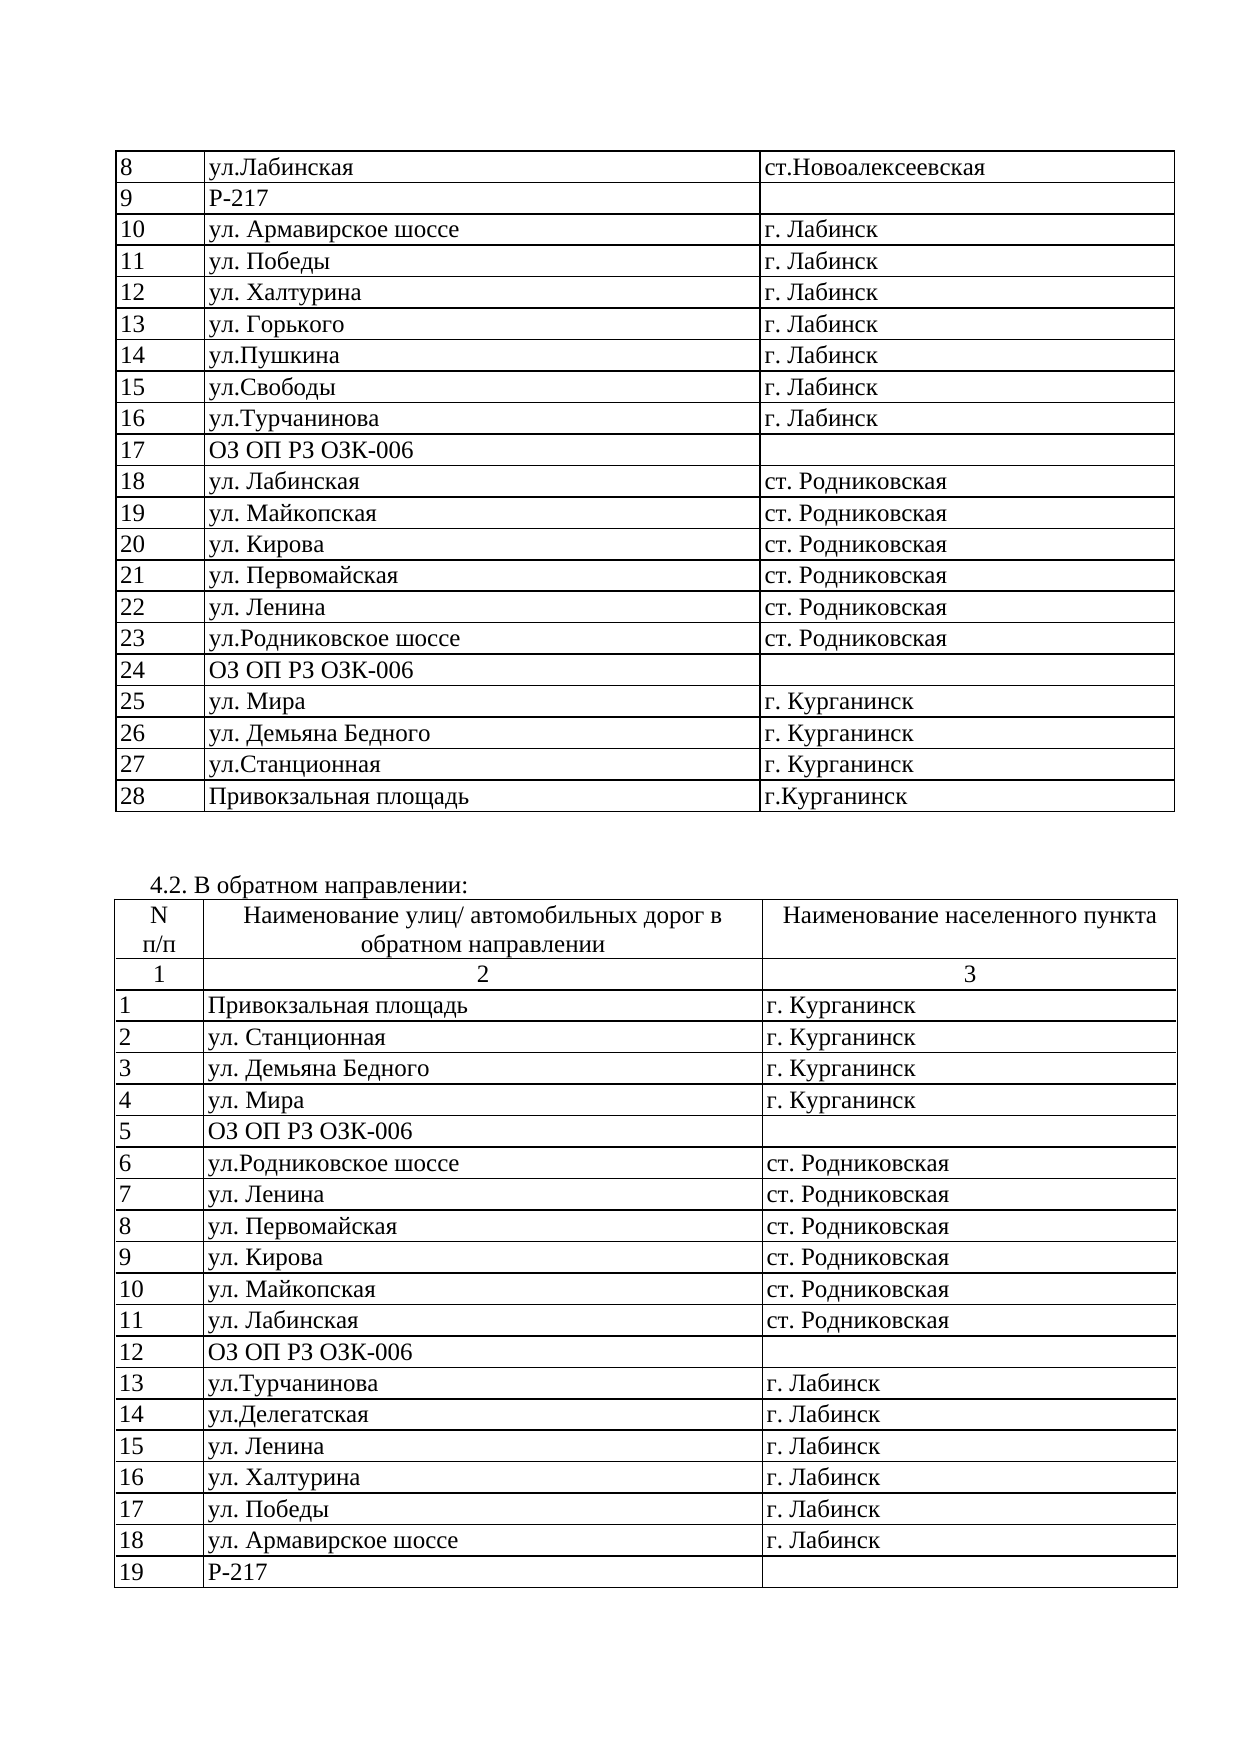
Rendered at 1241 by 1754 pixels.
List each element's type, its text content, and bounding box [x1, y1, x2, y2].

table_cell ул. Мира [205, 686, 759, 716]
table_cell 9 [115, 1242, 203, 1272]
table_cell ул. Армавирское шоссе [205, 215, 759, 244]
table_cell 21 [117, 561, 204, 590]
table_cell ул. Майкопская [204, 1274, 762, 1303]
table_cell ул. Станционная [204, 1022, 762, 1052]
table_cell ул.Родниковское шоссе [204, 1148, 762, 1178]
table_cell ст. Родниковская [761, 623, 1174, 653]
table_cell ул. Армавирское шоссе [204, 1525, 762, 1555]
table_cell г. Лабинск [761, 340, 1174, 370]
table_cell ст. Родниковская [761, 498, 1174, 527]
table_cell 3 [115, 1053, 203, 1083]
table_cell г. Лабинск [761, 403, 1174, 433]
table_cell ул. Горького [205, 309, 759, 339]
table_cell ул. Демьяна Бедного [204, 1053, 762, 1083]
table_cell г. Лабинск [763, 1461, 1177, 1492]
table_cell 25 [117, 686, 204, 716]
table_cell [763, 1115, 1177, 1146]
table_cell 16 [117, 403, 204, 433]
table_cell ОЗ ОП РЗ ОЗК-006 [204, 1337, 762, 1366]
table_cell ст. Родниковская [763, 1178, 1177, 1209]
table_cell 8 [117, 152, 204, 181]
table_cell ст. Родниковская [761, 529, 1174, 559]
table_cell ул. Лабинская [205, 466, 759, 496]
table_header Наименование населенного пункта [763, 900, 1177, 957]
table_cell 19 [115, 1556, 203, 1587]
table_cell 1 [115, 959, 203, 989]
table_cell ст. Родниковская [763, 1272, 1177, 1303]
table_cell ул. Первомайская [204, 1211, 762, 1241]
table_cell ул. Победы [205, 246, 759, 276]
table_header N п/п [115, 900, 203, 957]
table_cell ул. Майкопская [205, 498, 759, 527]
table_cell [761, 655, 1174, 685]
table_cell Привокзальная площадь [205, 781, 759, 811]
table_cell [761, 183, 1174, 213]
table_cell 17 [117, 435, 204, 464]
table_cell 14 [115, 1399, 203, 1429]
table_cell ст. Родниковская [761, 592, 1174, 622]
table_cell ул.Станционная [205, 749, 759, 779]
table_cell г. Курганинск [763, 989, 1177, 1020]
table_cell 24 [117, 655, 204, 685]
table_cell г. Лабинск [763, 1398, 1177, 1429]
table_cell 12 [117, 277, 204, 307]
table_cell 13 [115, 1368, 203, 1398]
table_cell 11 [117, 246, 204, 276]
table_cell 27 [117, 749, 204, 779]
table_cell ул. Кирова [204, 1242, 762, 1272]
table_cell 6 [115, 1147, 203, 1178]
table_cell ОЗ ОП РЗ ОЗК-006 [204, 1116, 762, 1146]
table_cell 13 [117, 309, 204, 339]
table_cell Привокзальная площадь [204, 991, 762, 1020]
table_cell 28 [117, 781, 204, 811]
table_cell ул. Ленина [204, 1179, 762, 1209]
table_cell 26 [117, 718, 204, 748]
table_cell 2 [115, 1021, 203, 1052]
table_cell 19 [117, 498, 204, 527]
table_cell 15 [117, 372, 204, 402]
table_cell ул.Турчанинова [204, 1368, 762, 1398]
table_cell 8 [115, 1210, 203, 1241]
table_cell ул.Пушкина [205, 340, 759, 370]
table_cell ст.Новоалексеевская [761, 152, 1174, 181]
table_cell 9 [117, 183, 204, 213]
table_cell 1 [115, 990, 203, 1020]
table_cell ул. Первомайская [205, 561, 759, 590]
table_cell 11 [115, 1305, 203, 1335]
table_cell ул.Родниковское шоссе [205, 623, 759, 653]
table_cell г. Лабинск [763, 1429, 1177, 1461]
table_cell г. Курганинск [763, 1083, 1177, 1115]
table_cell 20 [117, 529, 204, 559]
table_cell г. Лабинск [761, 215, 1174, 244]
table_cell 4 [115, 1084, 203, 1115]
table_cell [763, 1335, 1177, 1366]
table_cell 5 [115, 1116, 203, 1146]
table_cell ОЗ ОП РЗ ОЗК-006 [205, 435, 759, 464]
table_cell г. Лабинск [761, 246, 1174, 276]
table_cell 17 [115, 1493, 203, 1524]
table_cell 10 [115, 1273, 203, 1303]
table_cell ОЗ ОП РЗ ОЗК-006 [205, 655, 759, 685]
table_cell г. Курганинск [763, 1052, 1177, 1083]
table_cell г. Лабинск [761, 309, 1174, 339]
table_cell г. Лабинск [763, 1366, 1177, 1398]
table_cell ст. Родниковская [763, 1241, 1177, 1272]
table_cell г. Курганинск [761, 718, 1174, 748]
table_cell 15 [115, 1430, 203, 1461]
table_cell ст. Родниковская [761, 466, 1174, 496]
table_cell г.Курганинск [761, 781, 1174, 811]
table_cell ул. Кирова [205, 529, 759, 559]
table_cell [763, 1555, 1177, 1587]
table_cell 14 [117, 340, 204, 370]
table_cell ул. Ленина [205, 592, 759, 622]
table_cell г. Курганинск [763, 1020, 1177, 1052]
table_cell ст. Родниковская [761, 561, 1174, 590]
table_cell ул. Халтурина [205, 277, 759, 307]
table_cell ул. Халтурина [204, 1462, 762, 1492]
table_cell ул.Лабинская [205, 152, 759, 181]
text 4.2. В обратном направлении: [150, 870, 1090, 898]
table_cell 12 [115, 1336, 203, 1366]
table_cell 7 [115, 1179, 203, 1209]
table_cell ул. Демьяна Бедного [205, 718, 759, 748]
table_cell г. Курганинск [761, 749, 1174, 779]
table_cell ул.Делегатская [204, 1400, 762, 1429]
table_cell г. Лабинск [763, 1524, 1177, 1555]
table_cell г. Курганинск [761, 686, 1174, 716]
table_cell г. Лабинск [761, 277, 1174, 307]
table_cell ул.Свободы [205, 372, 759, 402]
table_cell Р-217 [204, 1557, 762, 1587]
table_cell Р-217 [205, 183, 759, 213]
table_cell г. Лабинск [761, 372, 1174, 402]
table_cell ст. Родниковская [763, 1146, 1177, 1178]
table_cell г. Лабинск [763, 1492, 1177, 1524]
table_cell 10 [117, 215, 204, 244]
table_cell 3 [763, 958, 1177, 989]
table_cell ст. Родниковская [763, 1209, 1177, 1241]
table_header Наименование улиц/ автомобильных дорог в обратном направлении [204, 900, 762, 957]
table_cell 18 [117, 466, 204, 496]
table_cell 18 [115, 1525, 203, 1555]
table_cell ст. Родниковская [763, 1304, 1177, 1335]
table_cell ул. Победы [204, 1494, 762, 1524]
table_cell 22 [117, 592, 204, 622]
table_cell ул. Мира [204, 1085, 762, 1115]
table_cell [761, 435, 1174, 464]
table_cell ул. Лабинская [204, 1305, 762, 1335]
table_cell 16 [115, 1462, 203, 1492]
table_cell 23 [117, 623, 204, 653]
table_cell ул. Ленина [204, 1431, 762, 1461]
table_cell ул.Турчанинова [205, 403, 759, 433]
table_cell 2 [204, 959, 762, 989]
